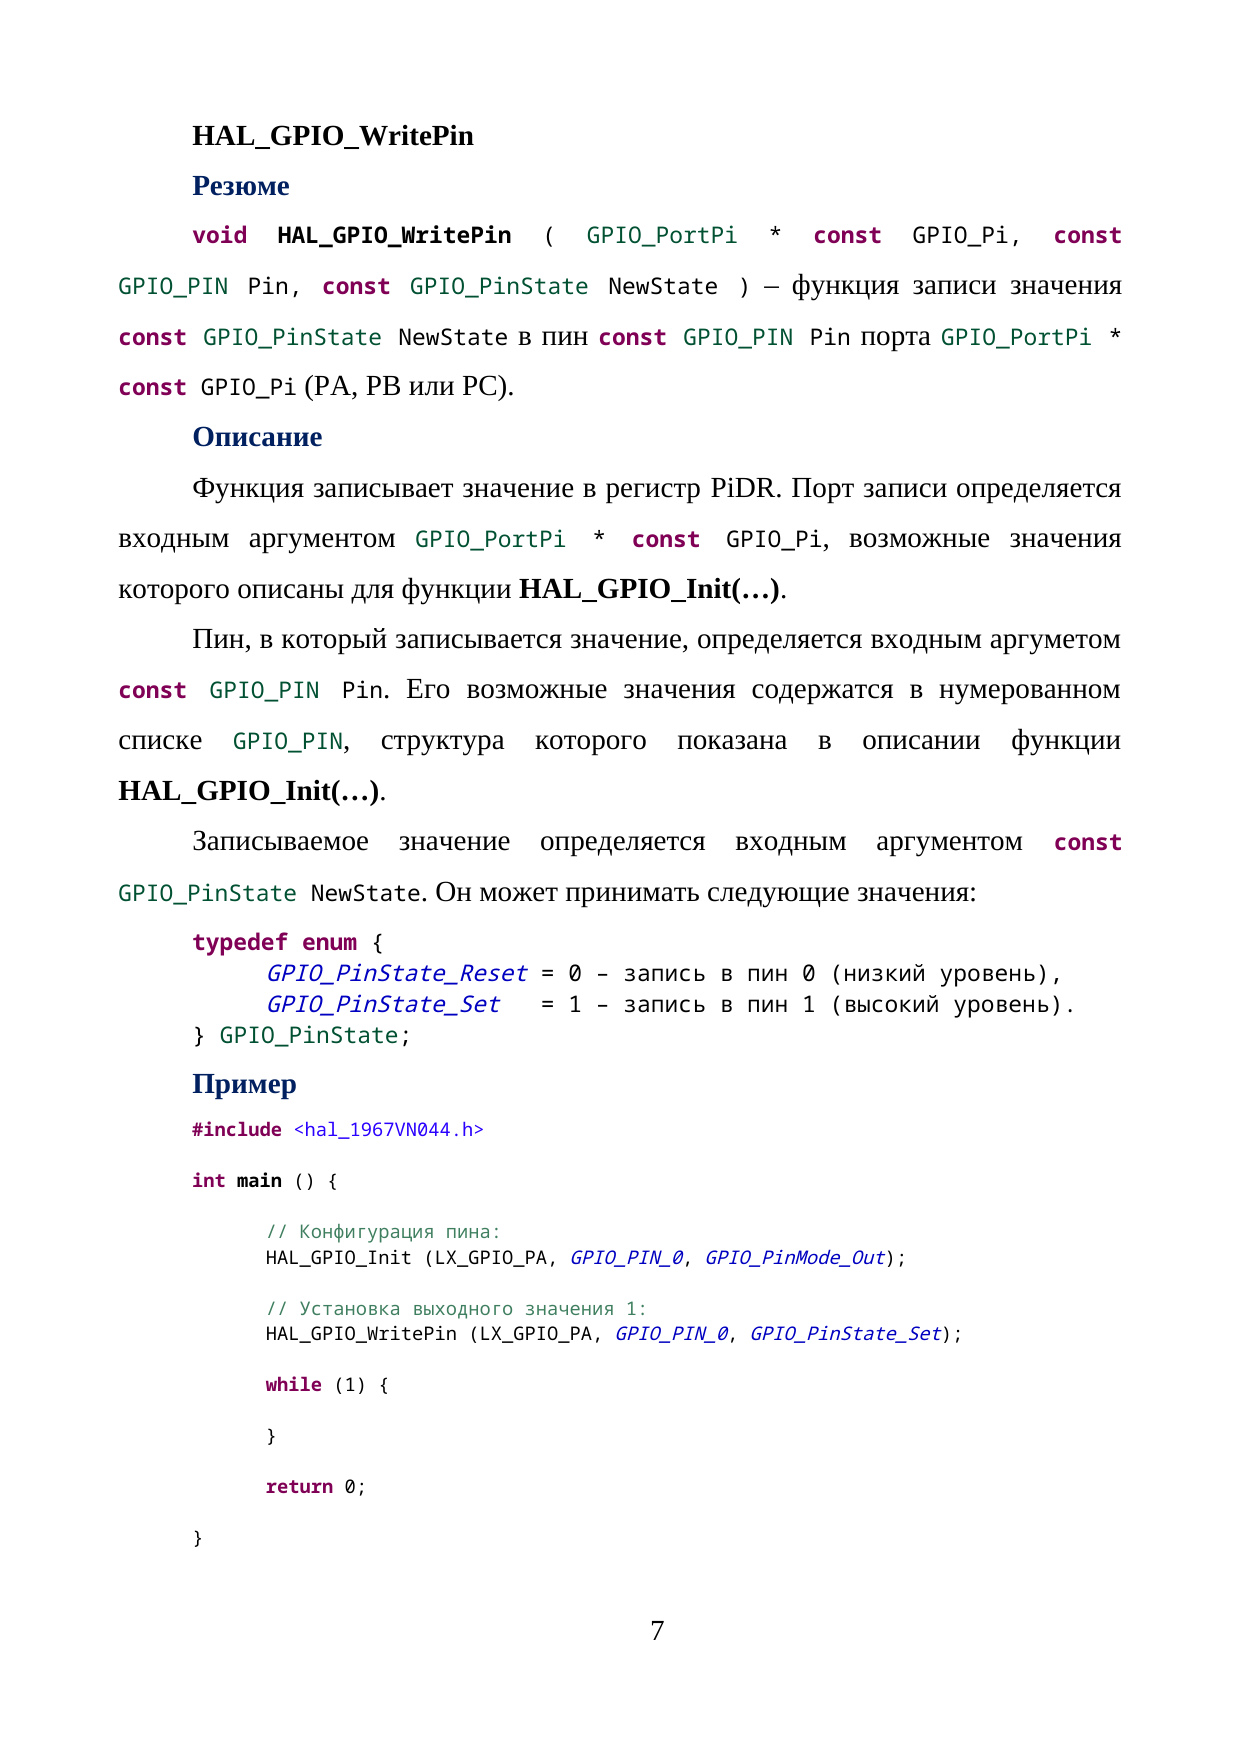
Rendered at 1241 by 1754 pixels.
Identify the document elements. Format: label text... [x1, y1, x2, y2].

text Описание [118, 419, 1122, 453]
text while (1) { [192, 1372, 1122, 1397]
text // Конфигурация пина: [192, 1218, 1122, 1244]
text HAL_GPIO_Init (LX_GPIO_PA, GPIO_PIN_0, GPIO_PinMode_Out); [192, 1244, 1122, 1269]
text GPIO_PinState_Set = 1 – запись в пин 1 (высокий уровень). [192, 988, 1122, 1019]
text } GPIO_PinState; [118, 1019, 1122, 1050]
text GPIO_PinState_Reset = 0 – запись в пин 0 (низкий уровень), [192, 957, 1122, 988]
text } [118, 1525, 1122, 1550]
text Пример [118, 1066, 1122, 1099]
text Пин, в который записывается значение, определяется входным аргуметом const GPIO_PIN Pin. Его возможные значения содержатся в нумерованном списке GPIO_PIN, структура которого показана в описании функции HAL_GPIO_Init(…). [118, 621, 1122, 807]
text // Установка выходного значения 1: [192, 1295, 1122, 1321]
text typedef enum { [192, 925, 1122, 957]
text return 0; [192, 1474, 1122, 1499]
text Записываемое значение определяется входным аргументом const GPIO_PinState NewState. Он может принимать следующие значения: [118, 823, 1122, 908]
text void HAL_GPIO_WritePin ( GPIO_PortPi * const GPIO_Pi, const GPIO_PIN Pin, const GPIO_PinState NewState ) – функция записи значения const GPIO_PinState NewState в пин const GPIO_PIN Pin порта GPIO_PortPi * const GPIO_Pi (PA, PB или PC). [118, 219, 1122, 402]
text HAL_GPIO_WritePin (LX_GPIO_PA, GPIO_PIN_0, GPIO_PinState_Set); [192, 1321, 1122, 1346]
text #include <hal_1967VN044.h> [192, 1116, 1122, 1142]
text } [192, 1423, 1122, 1448]
text Резюме [118, 168, 1122, 202]
subtitle HAL_GPIO_WritePin [118, 118, 1122, 152]
text int main () { [192, 1167, 1122, 1193]
text Функция записывает значение в регистр PiDR. Порт записи определяется входным аргументом GPIO_PortPi * const GPIO_Pi, возможные значения которого описаны для функции HAL_GPIO_Init(…). [118, 470, 1122, 604]
